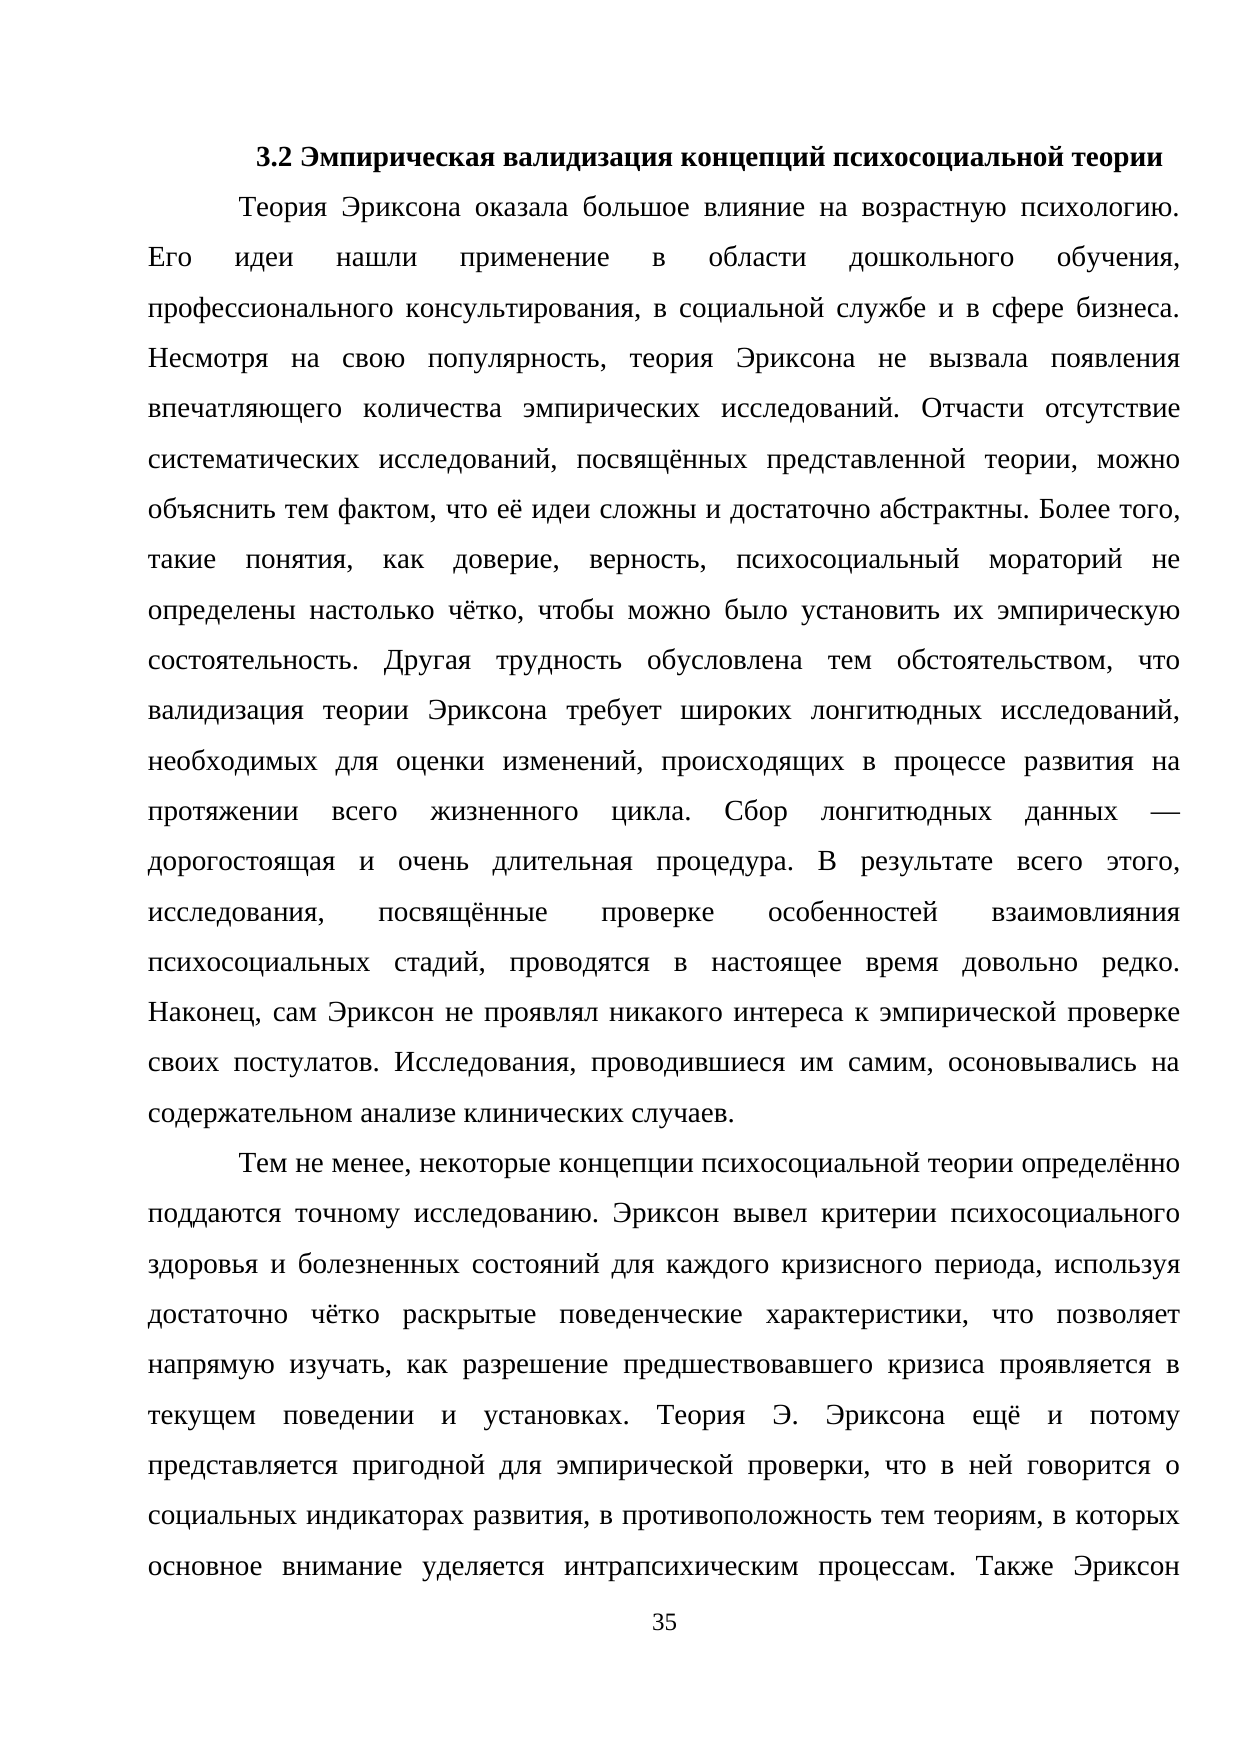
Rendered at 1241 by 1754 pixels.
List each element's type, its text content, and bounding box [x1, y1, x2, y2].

text Теория Эриксона оказала большое влияние на возрастную психологию. Его идеи нашли применение в области дошкольного обучения, профессионального консультирования, в социальной службе и в сфере бизнеса. Несмотря на свою популярность, теория Эриксона не вызвала появления впечатляющего количества эмпирических исследований. Отчасти отсутствие систематических исследований, посвящённых представленной теории, можно объяснить тем фактом, что её идеи сложны и достаточно абстрактны. Более того, такие понятия, как доверие, верность, психосоциальный мораторий не определены настолько чётко, чтобы можно было установить их эмпирическую состоятельность. Другая трудность обусловлена тем обстоятельством, что валидизация теории Эриксона требует широких лонгитюдных исследований, необходимых для оценки изменений, происходящих в процессе развития на протяжении всего жизненного цикла. Сбор лонгитюдных данных — дорогостоящая и очень длительная процедура. В результате всего этого, исследования, посвящённые проверке особенностей взаимовлияния психосоциальных стадий, проводятся в настоящее время довольно редко. Наконец, сам Эриксон не проявлял никакого интереса к эмпирической проверке своих постулатов. Исследования, проводившиеся им самим, осоновывались на содержательном анализе клинических случаев. [148, 189, 1181, 1128]
text 3.2 Эмпирическая валидизация концепций психосоциальной теории [148, 139, 1181, 172]
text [148, 1145, 1181, 1581]
